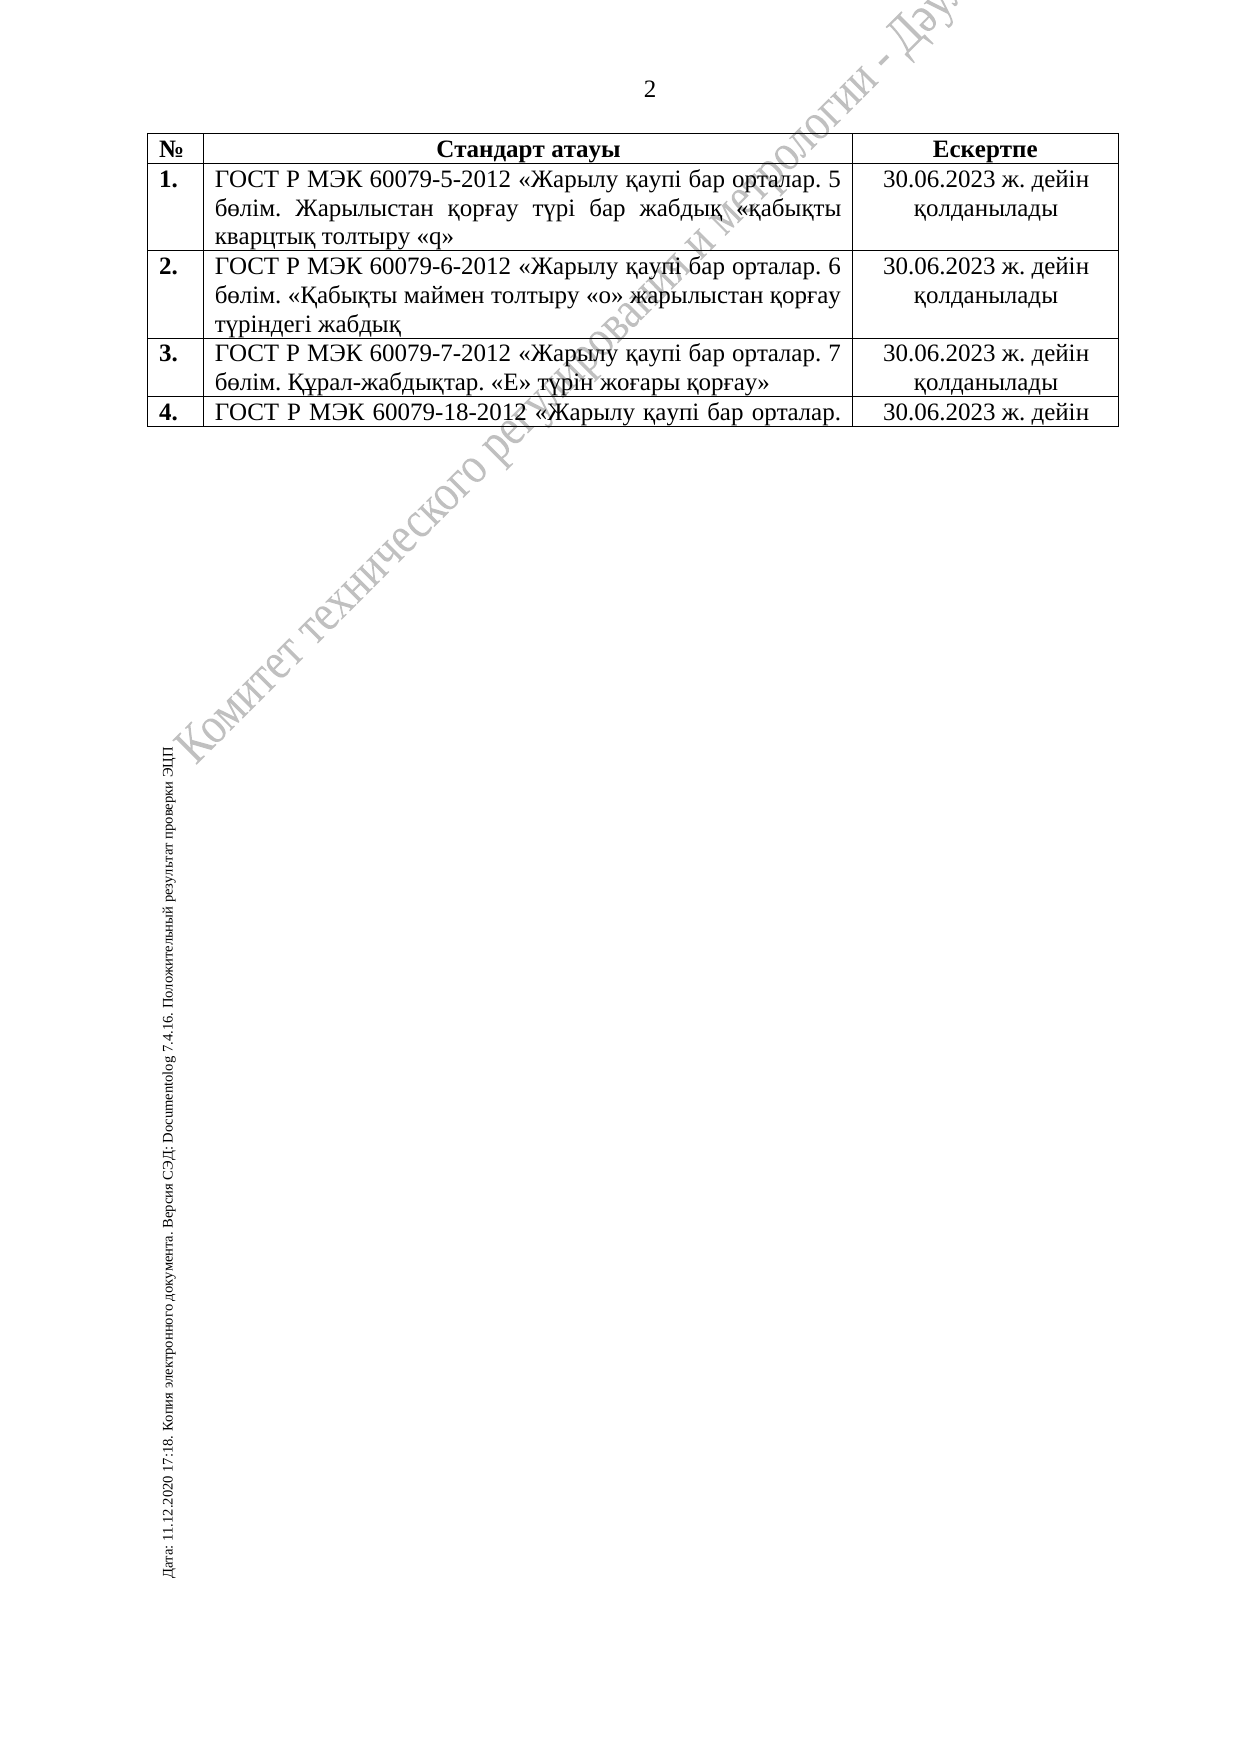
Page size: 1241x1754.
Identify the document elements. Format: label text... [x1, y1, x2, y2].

table_cell ГОСТ Р МЭК 60079-18-2012 «Жарылу қаупі бар орталар. 18 бөлім. Жарылыстан қорғау түрі бар жабдық «компаундпен герметизациялау «m» [204, 397, 852, 426]
table_cell [148, 339, 203, 396]
table_cell 30.06.2023 ж. дейін қолданылады [853, 397, 1118, 426]
table_cell [148, 164, 203, 250]
table_cell 30.06.2023 ж. дейін қолданылады [853, 164, 1118, 250]
table_cell ГОСТ Р МЭК 60079-7-2012 «Жарылу қаупі бар орталар. 7 бөлім. Құрал-жабдықтар. «Е» түрін жоғары қорғау» [204, 339, 852, 396]
table_cell [148, 251, 203, 337]
table_header № [148, 134, 203, 163]
table_header Стандарт атауы [204, 134, 852, 163]
table_cell [148, 397, 203, 426]
table_cell ГОСТ Р МЭК 60079-6-2012 «Жарылу қаупі бар орталар. 6 бөлім. «Қабықты маймен толтыру «o» жарылыстан қорғау түріндегі жабдық [204, 251, 852, 337]
table_cell 30.06.2023 ж. дейін қолданылады [853, 251, 1118, 337]
table_cell ГОСТ Р МЭК 60079-5-2012 «Жарылу қаупі бар орталар. 5 бөлім. Жарылыстан қорғау түрі бар жабдық «қабықты кварцтық толтыру «q» [204, 164, 852, 250]
table_header [853, 134, 1118, 163]
table_cell 30.06.2023 ж. дейін қолданылады [853, 339, 1118, 396]
